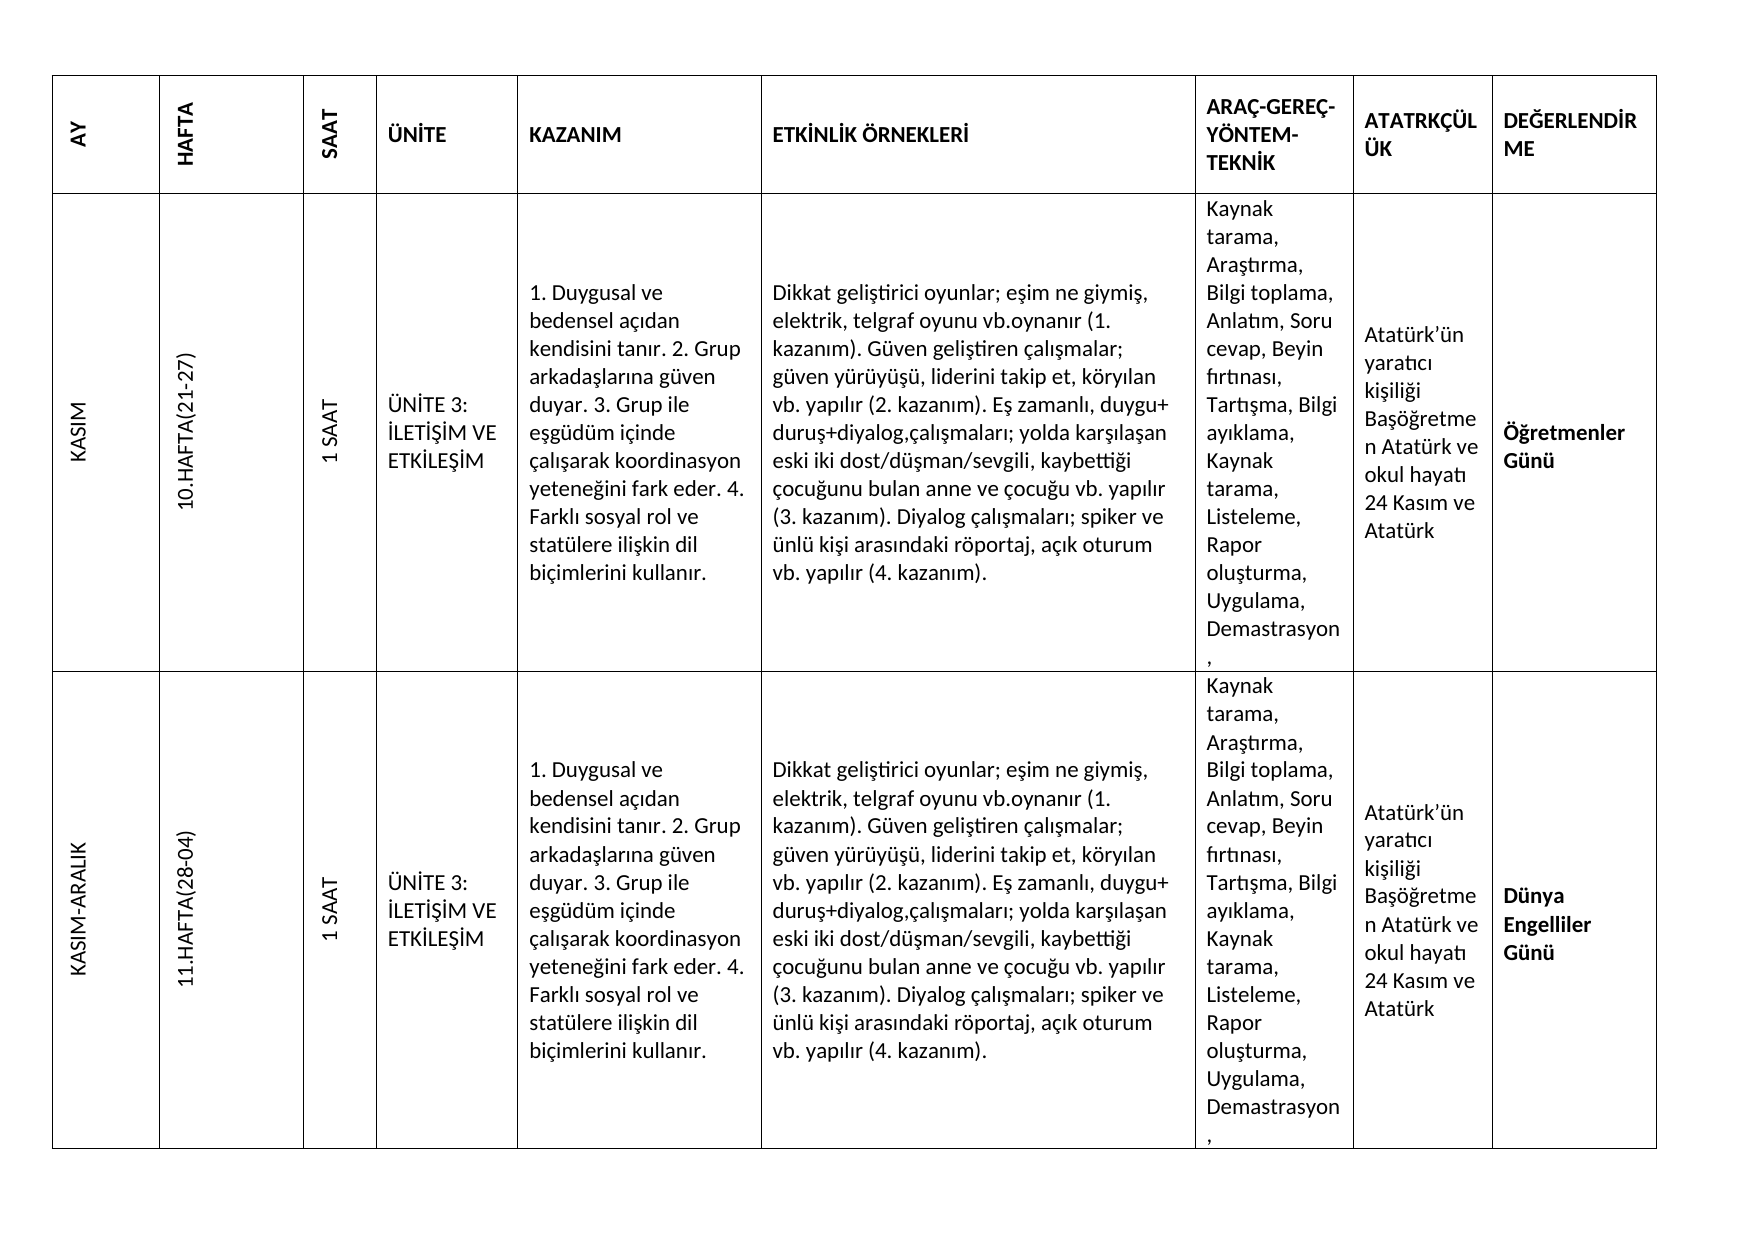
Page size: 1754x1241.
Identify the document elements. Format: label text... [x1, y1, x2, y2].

table_header ETKİNLİK ÖRNEKLERİ [762, 76, 1195, 193]
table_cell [1196, 194, 1353, 671]
table_cell 1 SAAT [304, 672, 376, 1148]
table_cell KASIM [53, 194, 159, 671]
table_header HAFTA [160, 76, 303, 193]
table_cell Öğretmenler Günü [1493, 194, 1656, 671]
table_header ÜNİTE [377, 76, 517, 193]
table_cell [1354, 194, 1492, 671]
table_cell Dünya Engelliler Günü [1493, 672, 1656, 1148]
table_cell ÜNİTE 3: İLETİŞİM VE ETKİLEŞİM [377, 672, 517, 1148]
table_cell 1 SAAT [304, 194, 376, 671]
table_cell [1196, 672, 1353, 1148]
table_cell 11.HAFTA(28-04) [160, 672, 303, 1148]
table_cell ÜNİTE 3: İLETİŞİM VE ETKİLEŞİM [377, 194, 517, 671]
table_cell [762, 194, 1195, 671]
table_header SAAT [304, 76, 376, 193]
table_header ATATRKÇÜLÜK [1354, 76, 1492, 193]
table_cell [518, 194, 761, 671]
table_header ARAÇ-GEREÇ-YÖNTEM-TEKNİK [1196, 76, 1353, 193]
table_header AY [53, 76, 159, 193]
table_cell Atatürk’ün yaratıcı kişiliği Başöğretmen Atatürk ve okul hayatı 24 Kasım ve Atatürk [1354, 672, 1492, 1148]
table_cell KASIM-ARALIK [53, 672, 159, 1148]
table_cell 10.HAFTA(21-27) [160, 194, 303, 671]
table_header DEĞERLENDİRME [1493, 76, 1656, 193]
table_header KAZANIM [518, 76, 761, 193]
